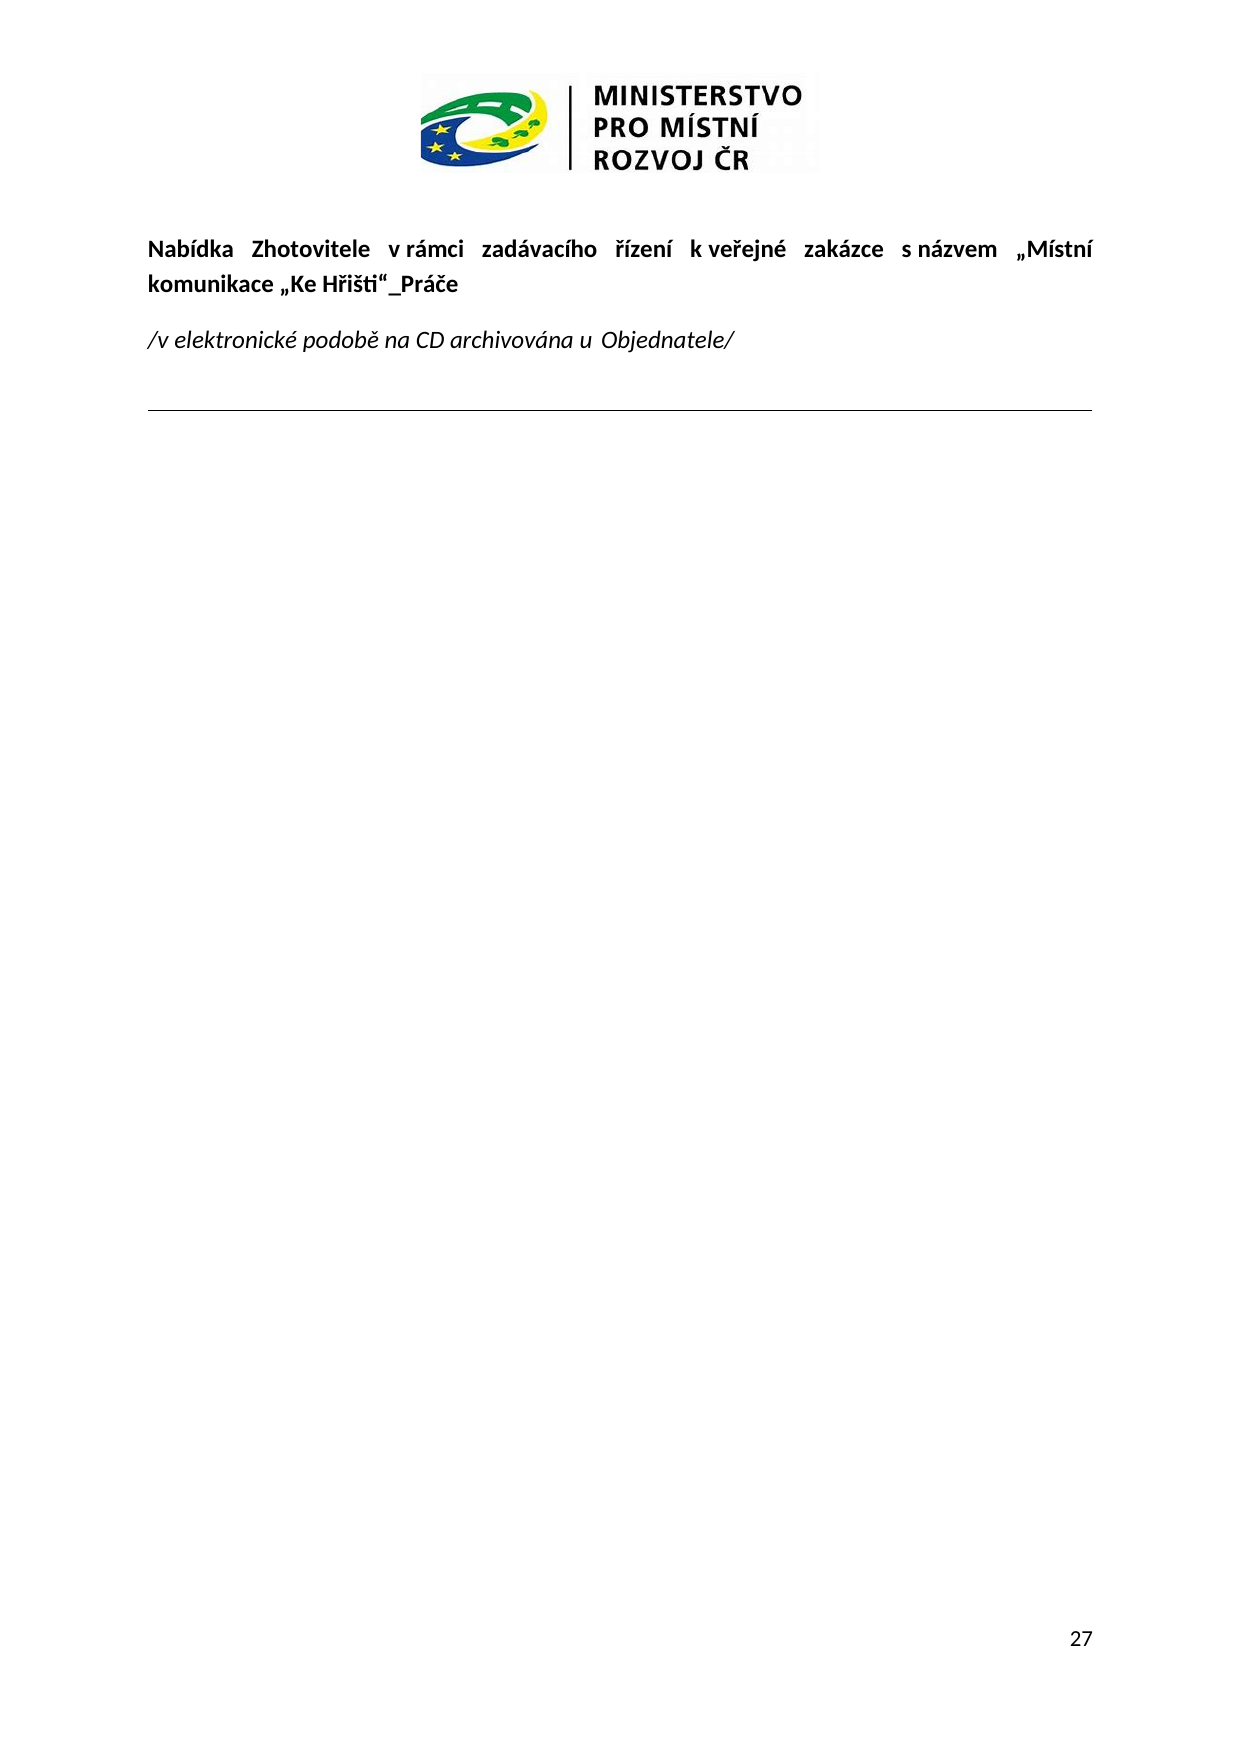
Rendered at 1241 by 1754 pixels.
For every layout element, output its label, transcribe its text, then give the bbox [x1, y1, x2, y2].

picture [420, 73, 820, 173]
text /v elektronické podobě na CD archivována u Objednatele/ [148, 324, 1092, 354]
text Nabídka Zhotovitele v rámci zadávacího řízení k veřejné zakázce s názvem „Místní komunikace „Ke Hřišti“_Práče [148, 233, 1092, 298]
